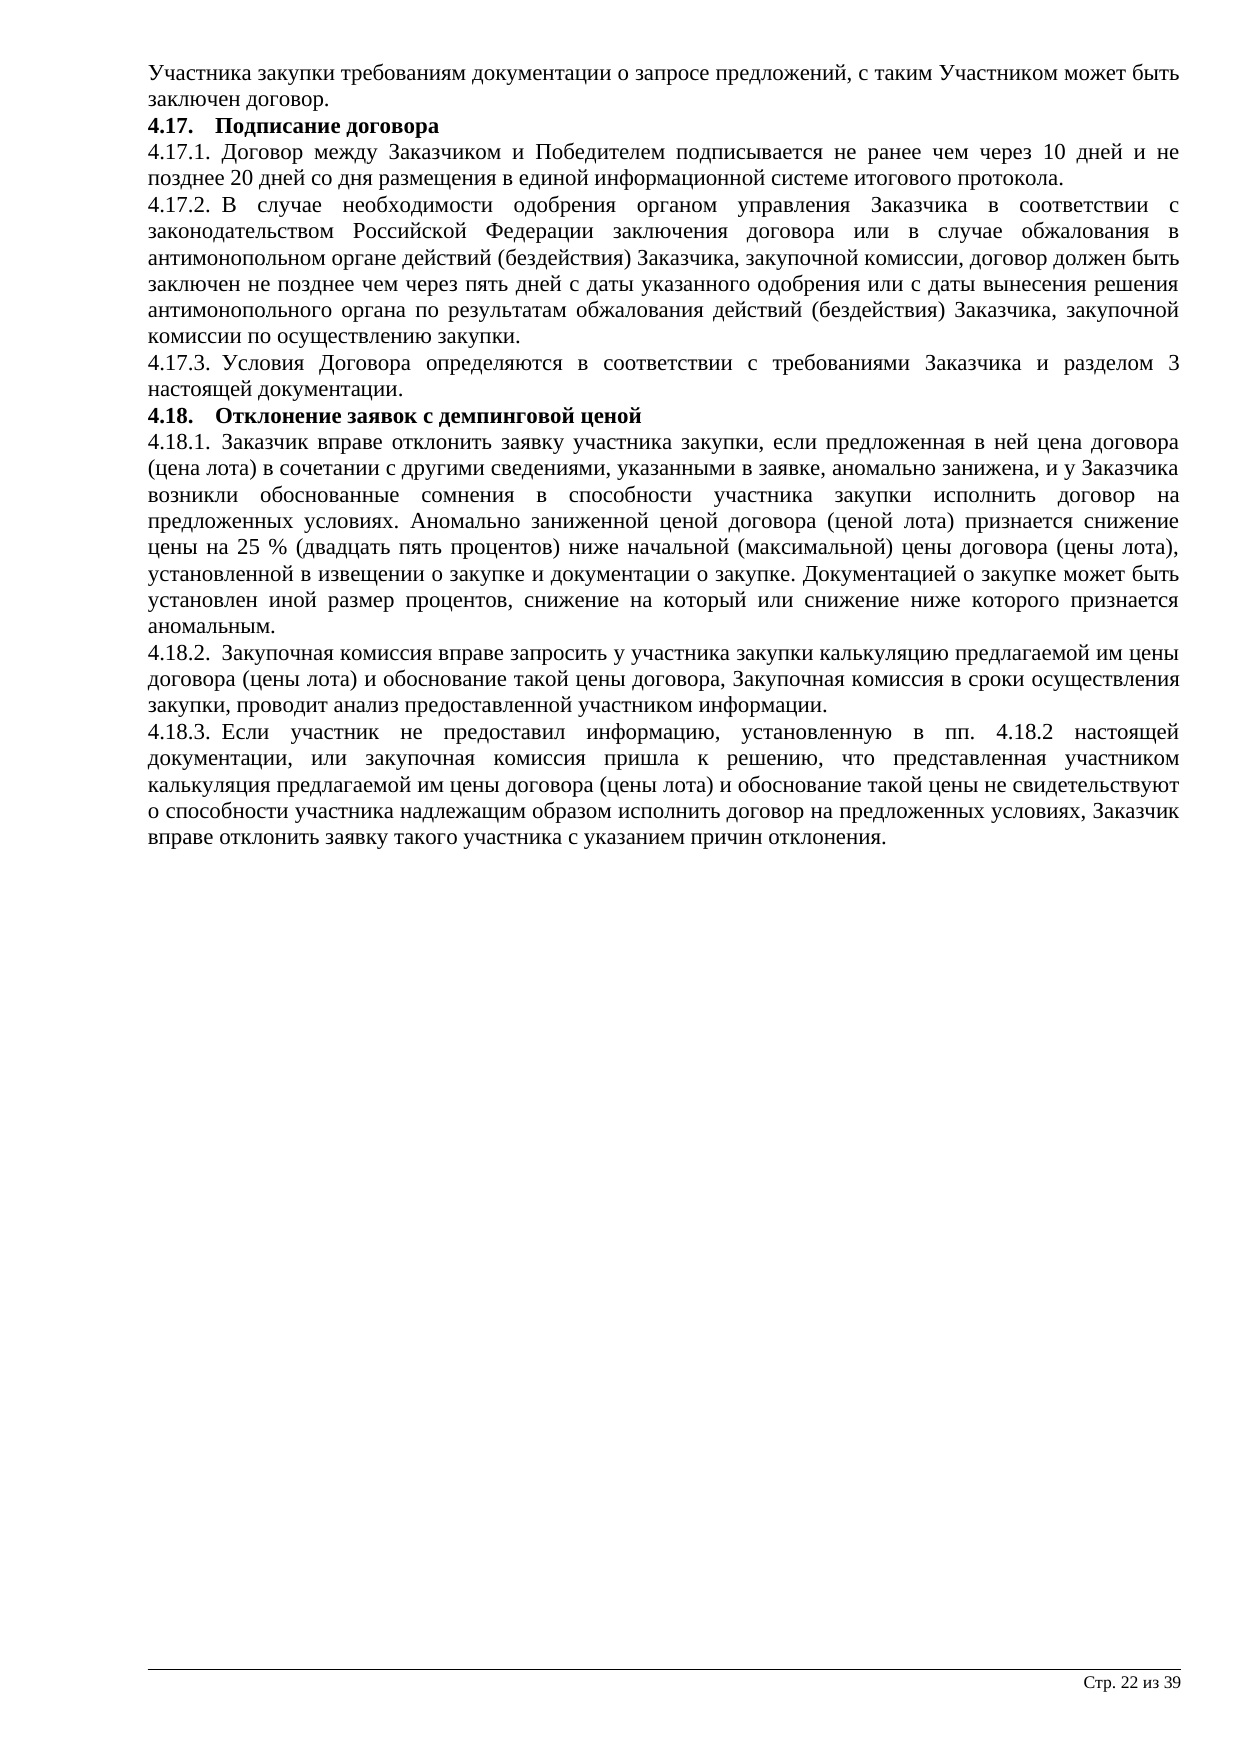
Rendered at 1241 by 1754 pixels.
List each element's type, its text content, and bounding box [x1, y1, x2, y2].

list В случае необходимости одобрения органом управления Заказчика в соответствии с законодательством Российской Федерации заключения договора или в случае обжалования в антимонопольном органе действий (бездействия) Заказчика, закупочной комиссии, договор должен быть заключен не позднее чем через пять дней с даты указанного одобрения или с даты вынесения решения антимонопольного органа по результатам обжалования действий (бездействия) Заказчика, закупочной комиссии по осуществлению закупки. [148, 191, 1181, 349]
list Договор между Заказчиком и Победителем подписывается не ранее чем через 10 дней и не позднее 20 дней со дня размещения в единой информационной системе итогового протокола. [148, 138, 1181, 191]
list Отклонение заявок с демпинговой ценой [148, 402, 1181, 428]
list Заказчик вправе отклонить заявку участника закупки, если предложенная в ней цена договора (цена лота) в сочетании с другими сведениями, указанными в заявке, аномально занижена, и у Заказчика возникли обоснованные сомнения в способности участника закупки исполнить договор на предложенных условиях. Аномально заниженной ценой договора (ценой лота) признается снижение цены на 25 % (двадцать пять процентов) ниже начальной (максимальной) цены договора (цены лота), установленной в извещении о закупке и документации о закупке. Документацией о закупке может быть установлен иной размер процентов, снижение на который или снижение ниже которого признается аномальным. [148, 428, 1181, 639]
list Условия Договора определяются в соответствии с требованиями Заказчика и разделом 3 настоящей документации. [148, 349, 1181, 402]
list Закупочная комиссия вправе запросить у участника закупки калькуляцию предлагаемой им цены договора (цены лота) и обоснование такой цены договора, Закупочная комиссия в сроки осуществления закупки, проводит анализ предоставленной участником информации. [148, 639, 1181, 718]
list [148, 59, 1181, 112]
list Подписание договора [148, 112, 1181, 138]
list Если участник не предоставил информацию, установленную в пп. 4.18.2 настоящей документации, или закупочная комиссия пришла к решению, что представленная участником калькуляция предлагаемой им цены договора (цены лота) и обоснование такой цены не свидетельствуют о способности участника надлежащим образом исполнить договор на предложенных условиях, Заказчик вправе отклонить заявку такого участника с указанием причин отклонения. [148, 718, 1181, 850]
